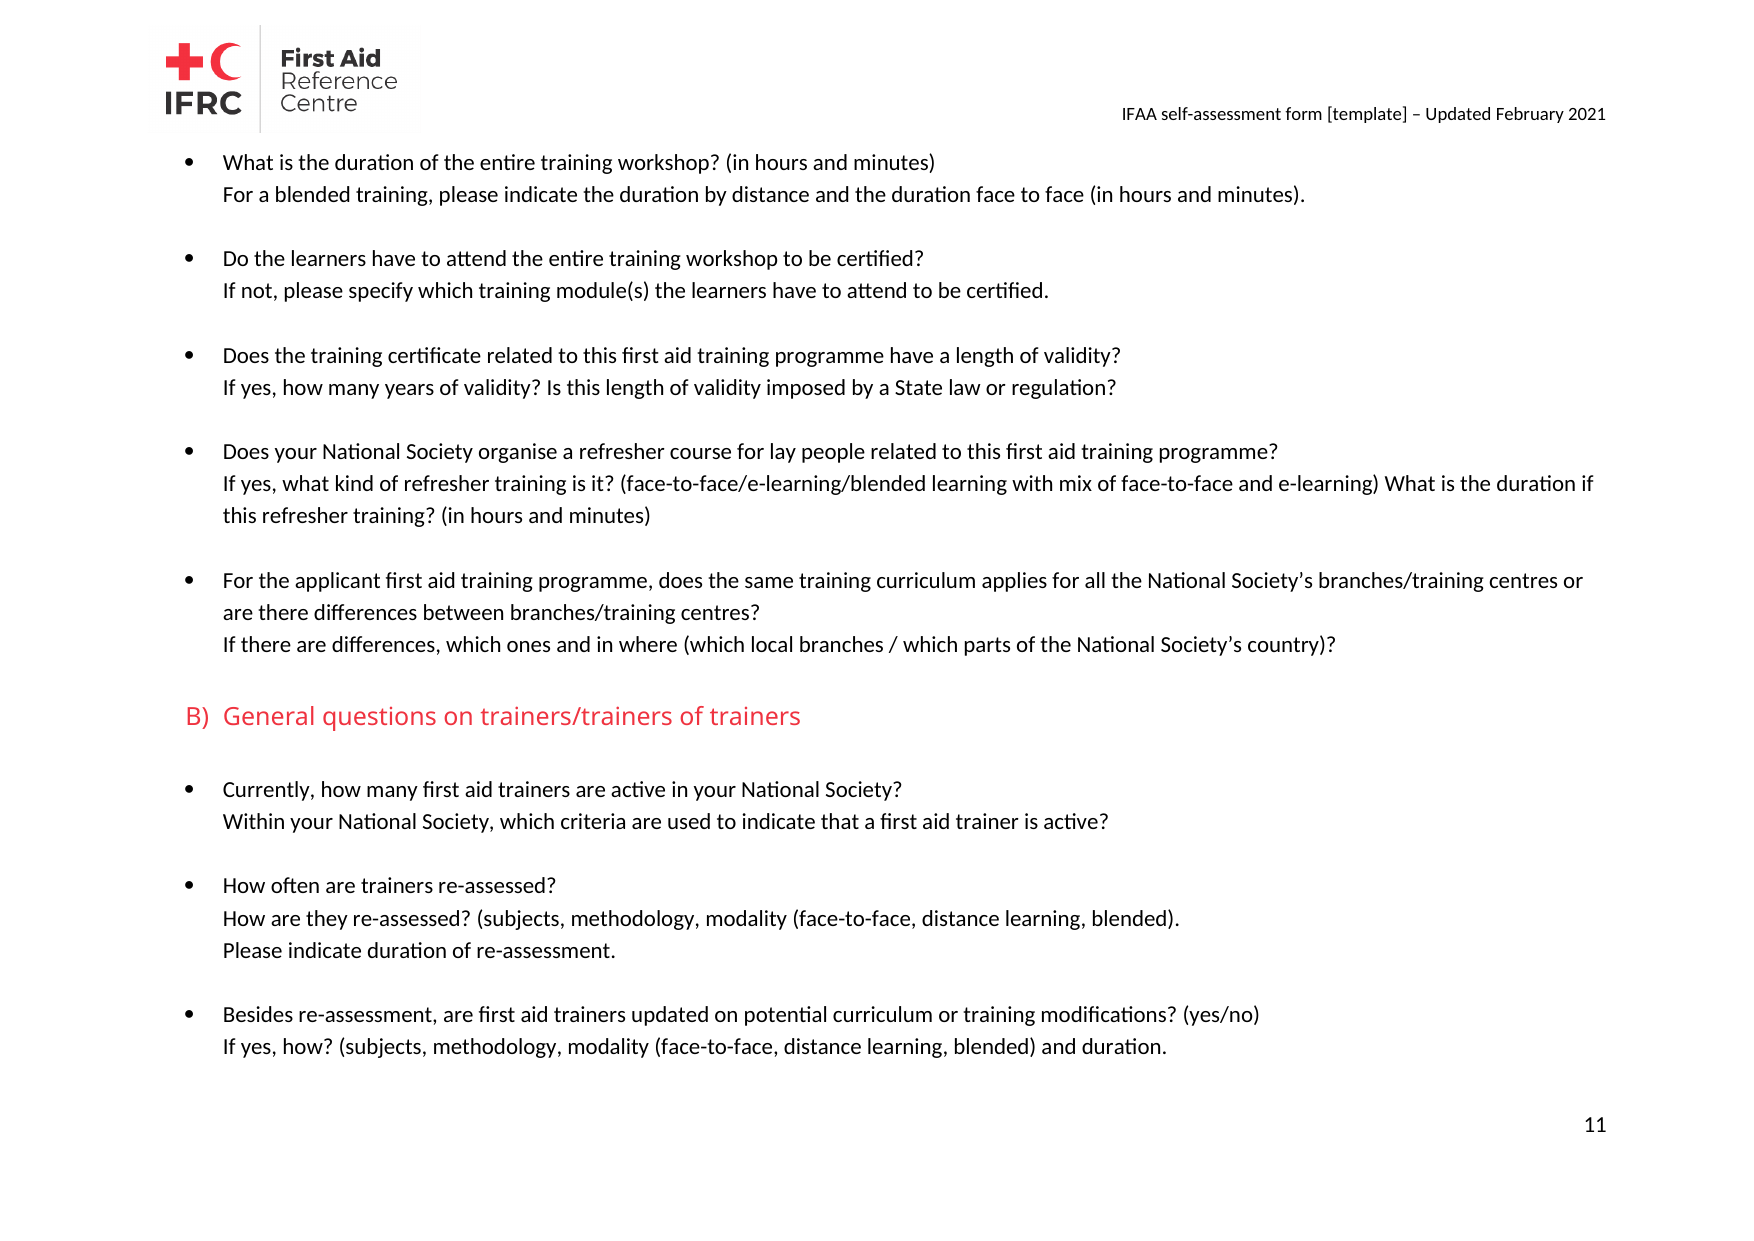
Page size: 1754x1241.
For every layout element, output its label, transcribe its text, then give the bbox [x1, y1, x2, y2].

list For a blended training, please indicate the duration by distance and the duration face to face (in hours and minutes). [223, 180, 1606, 208]
list Does the training certificate related to this first aid training programme have a length of validity? [185, 341, 1606, 369]
list How often are trainers re-assessed? [185, 871, 1606, 899]
list Do the learners have to attend the entire training workshop to be certified? [185, 244, 1606, 272]
list For the applicant first aid training programme, does the same training curriculum applies for all the National Society’s branches/training centres or are there differences between branches/training centres? [185, 566, 1606, 626]
picture [147, 25, 421, 133]
list How are they re-assessed? (subjects, methodology, modality (face-to-face, distance learning, blended). [223, 904, 1606, 932]
list Within your National Society, which criteria are used to indicate that a first aid trainer is active? [223, 807, 1606, 835]
list If yes, how many years of validity? Is this length of validity imposed by a State law or regulation? [223, 373, 1606, 401]
list What is the duration of the entire training workshop? (in hours and minutes) [185, 148, 1606, 176]
list Besides re-assessment, are first aid trainers updated on potential curriculum or training modifications? (yes/no) [185, 1000, 1606, 1028]
list Does your National Society organise a refresher course for lay people related to this first aid training programme? [185, 437, 1606, 465]
subtitle General questions on trainers/trainers of trainers [185, 699, 1606, 733]
text Please indicate duration of re-assessment. [148, 936, 1606, 964]
list If yes, how? (subjects, methodology, modality (face-to-face, distance learning, blended) and duration. [223, 1032, 1606, 1060]
list If yes, what kind of refresher training is it? (face-to-face/e-learning/blended learning with mix of face-to-face and e-learning) What is the duration if this refresher training? (in hours and minutes) [223, 469, 1606, 530]
list If not, please specify which training module(s) the learners have to attend to be certified. [223, 276, 1606, 304]
list If there are differences, which ones and in where (which local branches / which parts of the National Society’s country)? [223, 630, 1606, 658]
list Currently, how many first aid trainers are active in your National Society? [185, 775, 1606, 803]
